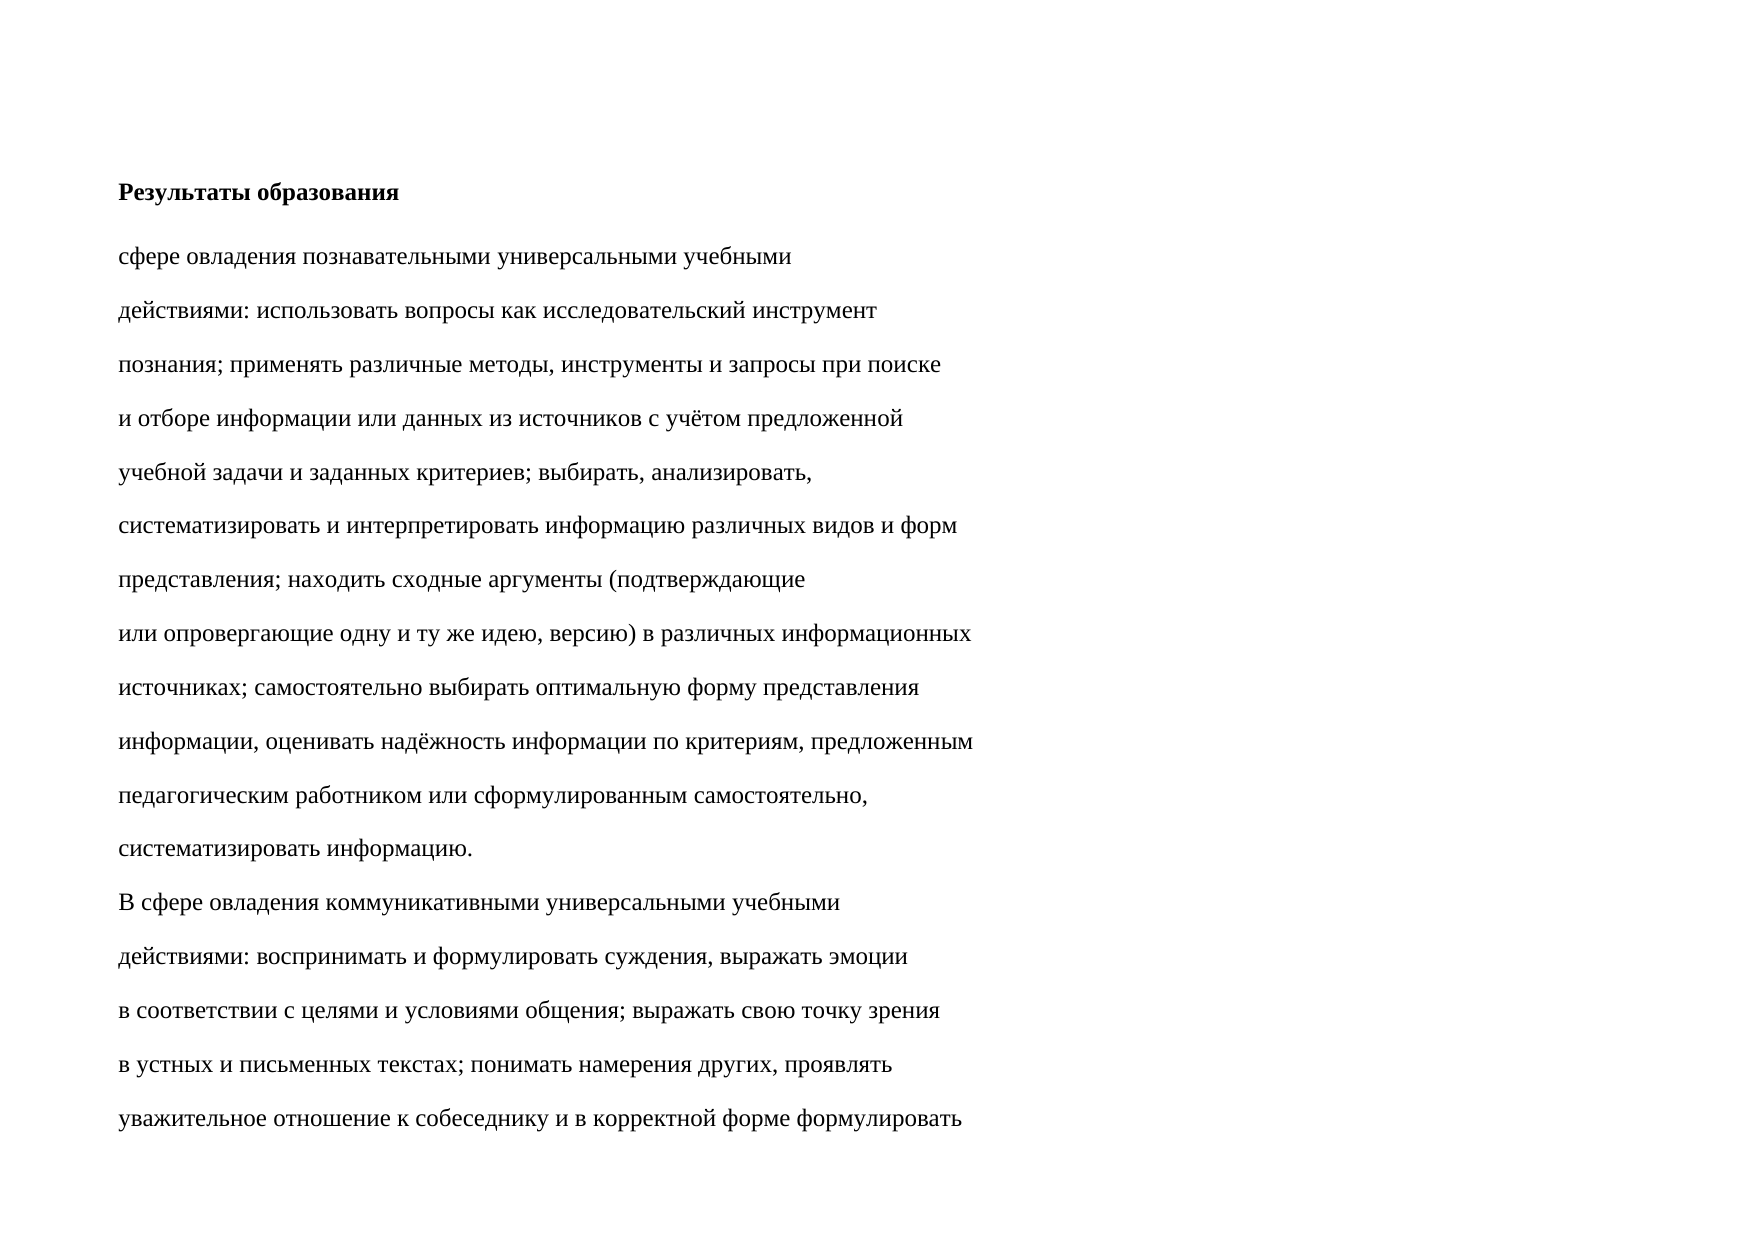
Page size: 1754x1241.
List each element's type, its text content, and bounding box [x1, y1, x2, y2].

text в соответствии с целями и условиями общения; выражать свою точку зрения [118, 995, 1636, 1024]
text в устных и письменных текстах; понимать намерения других, проявлять [118, 1049, 1636, 1078]
text систематизировать и интерпретировать информацию различных видов и форм [118, 510, 1636, 539]
text познания; применять различные методы, инструменты и запросы при поиске [118, 349, 1636, 378]
text представления; находить сходные аргументы (подтверждающие [118, 564, 1636, 593]
text уважительное отношение к собеседнику и в корректной форме формулировать [118, 1103, 1636, 1132]
text В сфере овладения коммуникативными универсальными учебными [118, 887, 1636, 916]
text педагогическим работником или сформулированным самостоятельно, [118, 780, 1636, 808]
text и отборе информации или данных из источников с учётом предложенной [118, 403, 1636, 431]
text или опровергающие одну и ту же идею, версию) в различных информационных [118, 618, 1636, 647]
text информации, оценивать надёжность информации по критериям, предложенным [118, 726, 1636, 754]
text действиями: использовать вопросы как исследовательский инструмент [118, 295, 1636, 324]
text сфере овладения познавательными универсальными учебными [118, 241, 1636, 270]
text систематизировать информацию. [118, 833, 1636, 862]
text Результаты образования [118, 177, 1636, 206]
text учебной задачи и заданных критериев; выбирать, анализировать, [118, 457, 1636, 485]
text действиями: воспринимать и формулировать суждения, выражать эмоции [118, 941, 1636, 970]
text источниках; самостоятельно выбирать оптимальную форму представления [118, 672, 1636, 701]
